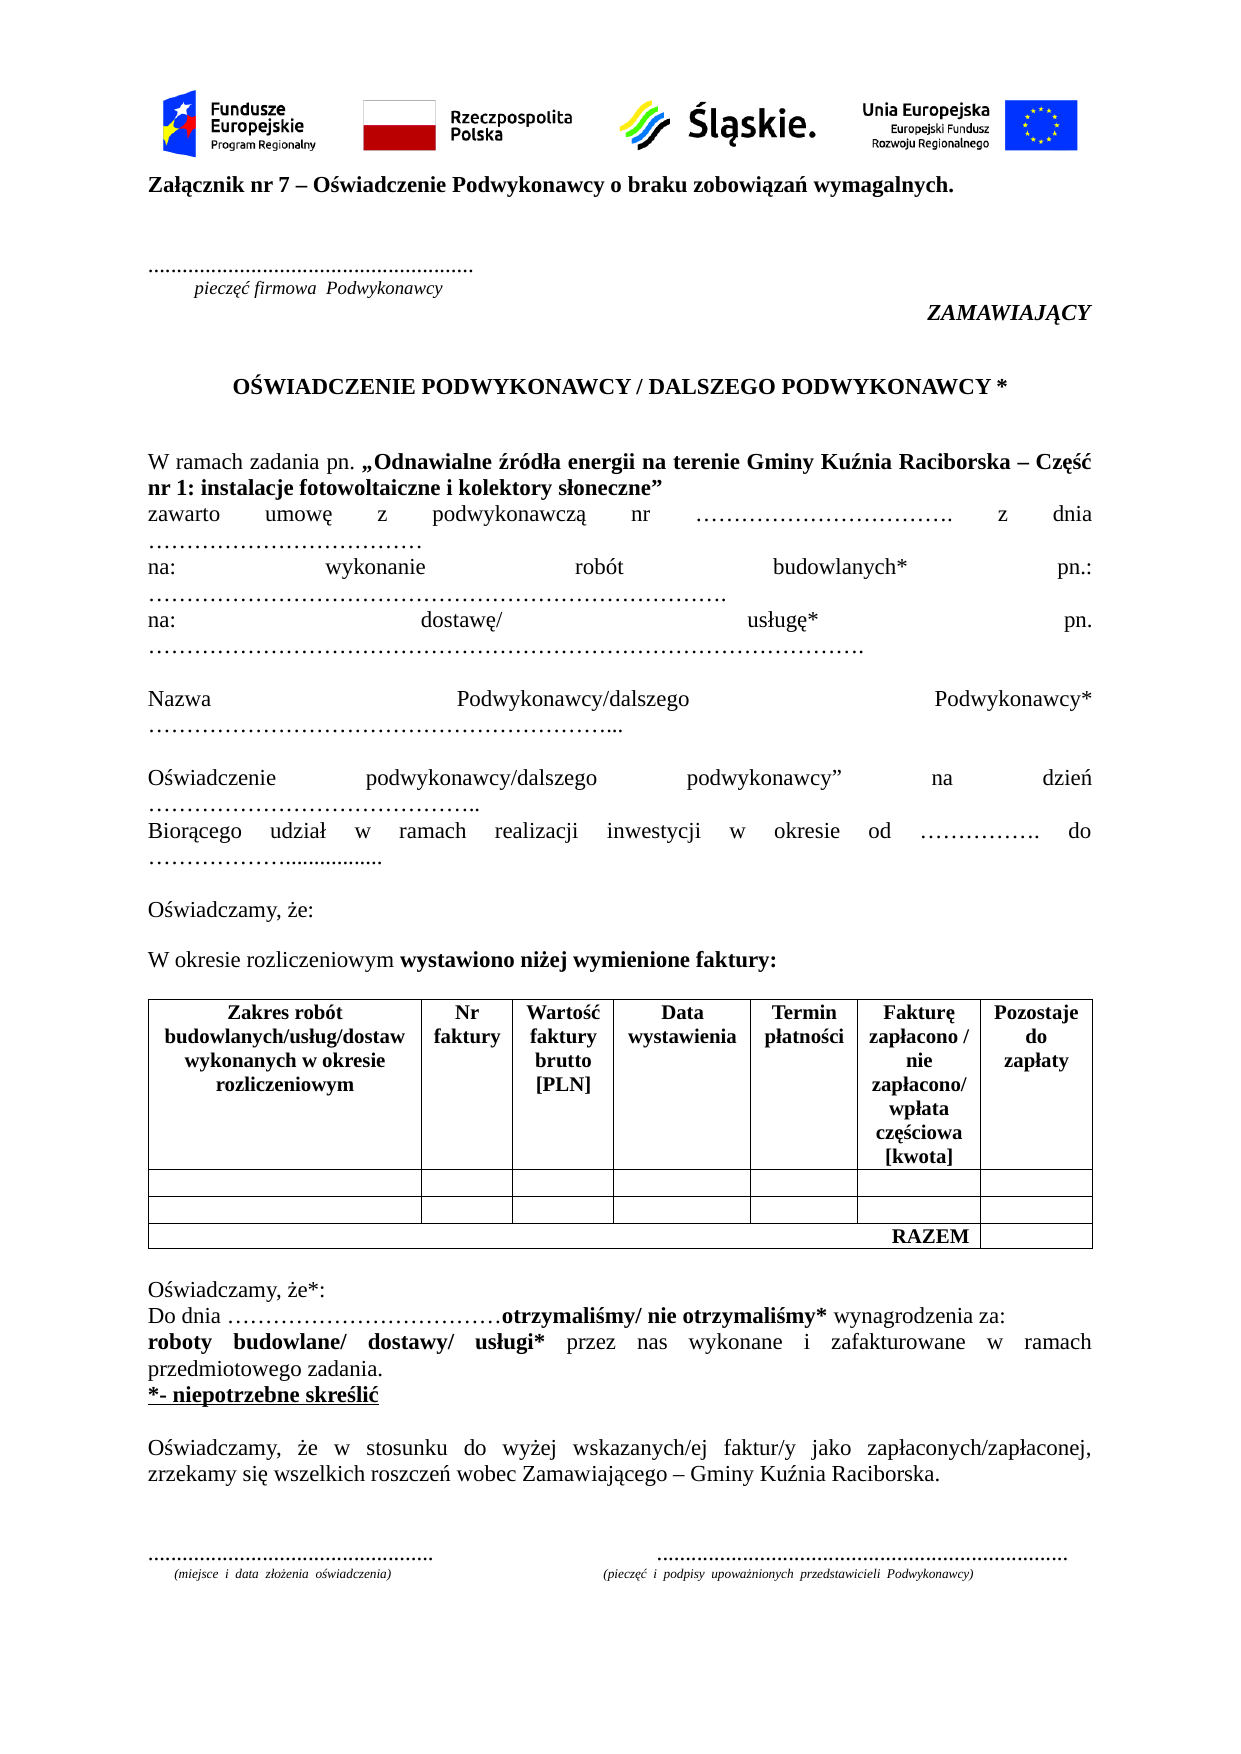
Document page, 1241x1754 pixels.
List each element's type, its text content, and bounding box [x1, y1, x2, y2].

table_cell [981, 1170, 1092, 1196]
table_header Zakres robót budowlanych/usług/dostaw wykonanych w okresie rozliczeniowym [149, 1000, 421, 1168]
table_header Fakturę zapłacono / nie zapłacono/ wpłata częściowa [kwota] [858, 1000, 980, 1168]
text *- niepotrzebne skreślić [133, 1381, 1093, 1407]
text Nazwa Podwykonawcy/dalszego Podwykonawcy* ……………………………………………………... [148, 685, 1093, 738]
text Biorącego udział w ramach realizacji inwestycji w okresie od ……………. do ………………................. [148, 817, 1093, 869]
text ZAMAWIAJĄCY [812, 299, 1093, 325]
table_header Wartość faktury brutto [PLN] [513, 1000, 613, 1168]
table_cell [422, 1170, 512, 1196]
table_header Termin płatności [751, 1000, 857, 1168]
text zawarto umowę z podwykonawczą nr ……………………………. z dnia ……………………………… [148, 501, 1093, 553]
table_cell [858, 1170, 980, 1196]
text W okresie rozliczeniowym wystawiono niżej wymienione faktury: [148, 946, 1093, 973]
table_header Pozostaje do zapłaty [981, 1000, 1092, 1168]
table_header Data wystawienia [614, 1000, 750, 1168]
picture [147, 73, 1093, 172]
text Załącznik nr 7 – Oświadczenie Podwykonawcy o braku zobowiązań wymagalnych. [148, 172, 1093, 198]
text Oświadczamy, że w stosunku do wyżej wskazanych/ej faktur/y jako zapłaconych/zapłaconej, zrzekamy się wszelkich roszczeń wobec Zamawiającego – Gminy Kuźnia Raciborska. [148, 1434, 1093, 1487]
table_cell [981, 1224, 1092, 1248]
text na: dostawę/ usługę* pn. …………………………………………………………………………………. [148, 606, 1093, 659]
table_cell RAZEM [149, 1224, 980, 1248]
table_cell [614, 1170, 750, 1196]
table_header Nr faktury [422, 1000, 512, 1168]
table_cell [614, 1197, 750, 1223]
text Oświadczamy, że*: [148, 1276, 1093, 1302]
text .................................................. ........................................................................ [148, 1539, 1093, 1566]
table_cell [981, 1197, 1092, 1223]
text Oświadczamy, że: [148, 896, 1093, 922]
text pieczęć firmowa Podwykonawcy [148, 277, 1093, 299]
text roboty budowlane/ dostawy/ usługi* przez nas wykonane i zafakturowane w ramach przedmiotowego zadania. [148, 1328, 1093, 1381]
table_cell [858, 1197, 980, 1223]
text ......................................................... [148, 251, 1093, 277]
table_cell [149, 1197, 421, 1223]
table_cell [513, 1197, 613, 1223]
table_cell [422, 1197, 512, 1223]
text Oświadczenie podwykonawcy/dalszego podwykonawcy” na dzień …………………………………….. [148, 764, 1093, 817]
table_cell [513, 1170, 613, 1196]
text OŚWIADCZENIE PODWYKONAWCY / DALSZEGO PODWYKONAWCY * [148, 373, 1093, 400]
text W ramach zadania pn. „Odnawialne źródła energii na terenie Gminy Kuźnia Raciborska – Część nr 1: instalacje fotowoltaiczne i kolektory słoneczne” [148, 448, 1093, 501]
table_cell [751, 1197, 857, 1223]
table_cell [149, 1170, 421, 1196]
text Do dnia ………………………………otrzymaliśmy/ nie otrzymaliśmy* wynagrodzenia za: [148, 1302, 1093, 1328]
text na: wykonanie robót budowlanych* pn.:…………………………………………………………………. [148, 553, 1093, 606]
text (miejsce i data złożenia oświadczenia) (pieczęć i podpisy upoważnionych przedstawicieli Podwykonawcy) [148, 1566, 1093, 1592]
table_cell [751, 1170, 857, 1196]
